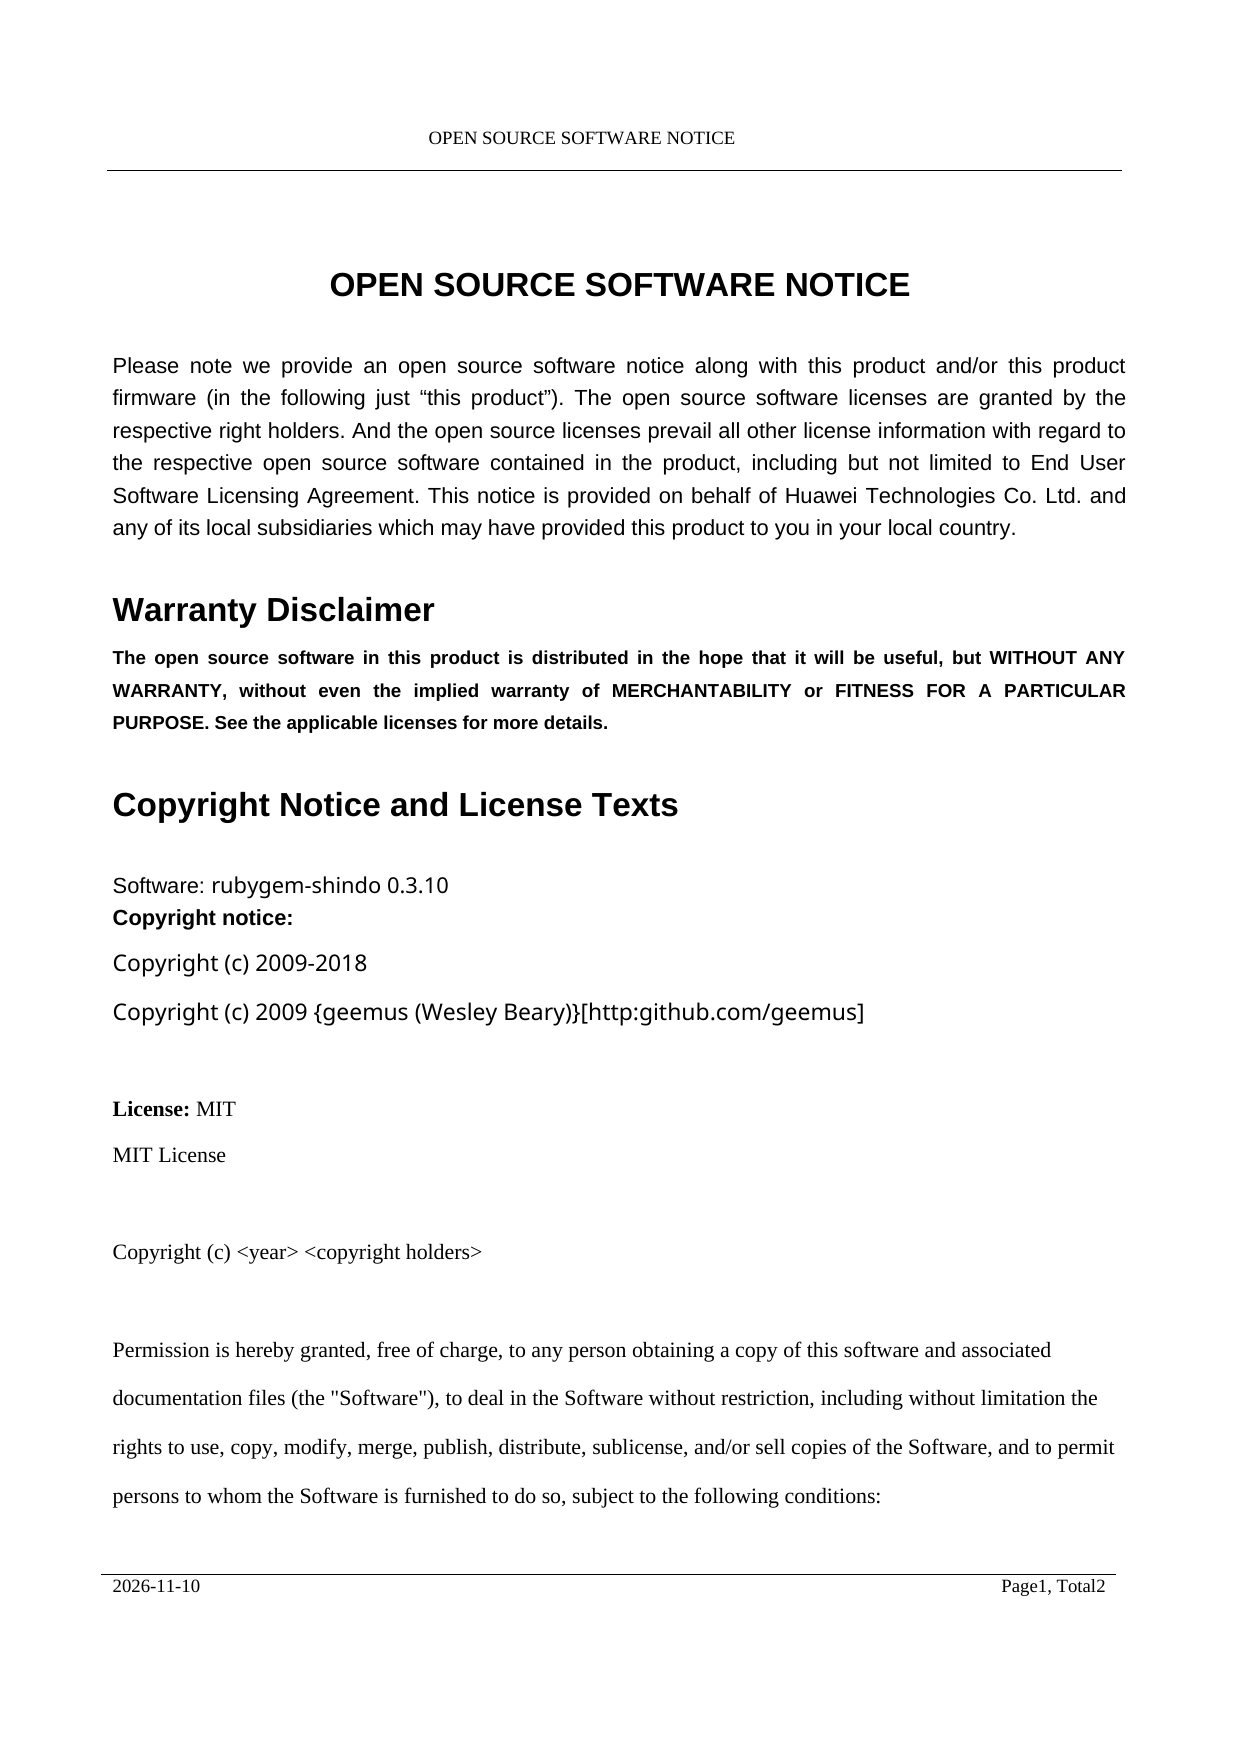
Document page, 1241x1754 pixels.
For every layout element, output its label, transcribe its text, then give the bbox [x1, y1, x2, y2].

text Copyright Notice and License Texts [112, 771, 1128, 836]
text The open source software in this product is distributed in the hope that it will be useful, but WITHOUT ANY WARRANTY, without even the implied warranty of MERCHANTABILITY or FITNESS FOR A PARTICULAR PURPOSE. See the applicable licenses for more details. [112, 641, 1128, 739]
text OPEN SOURCE SOFTWARE NOTICE [112, 251, 1128, 316]
text Copyright notice: [112, 901, 1128, 934]
text Please note we provide an open source software notice along with this product and/or this product firmware (in the following just “this product”). The open source software licenses are granted by the respective right holders. And the open source licenses prevail all other license information with regard to the respective open source software contained in the product, including but not limited to End User Software Licensing Agreement. This notice is provided on behalf of Huawei Technologies Co. Ltd. and any of its local subsidiaries which may have provided this product to you in your local country. [112, 349, 1128, 544]
text Software: rubygem-shindo 0.3.10 [112, 869, 1128, 901]
text License: MIT [112, 1093, 1128, 1125]
text Warranty Disclaimer [112, 576, 1128, 641]
text Copyright (c) 2009-2018 Copyright (c) 2009 {geemus (Wesley Beary)}[http:github.com/geemus] [112, 947, 1128, 1077]
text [112, 1138, 1128, 1512]
